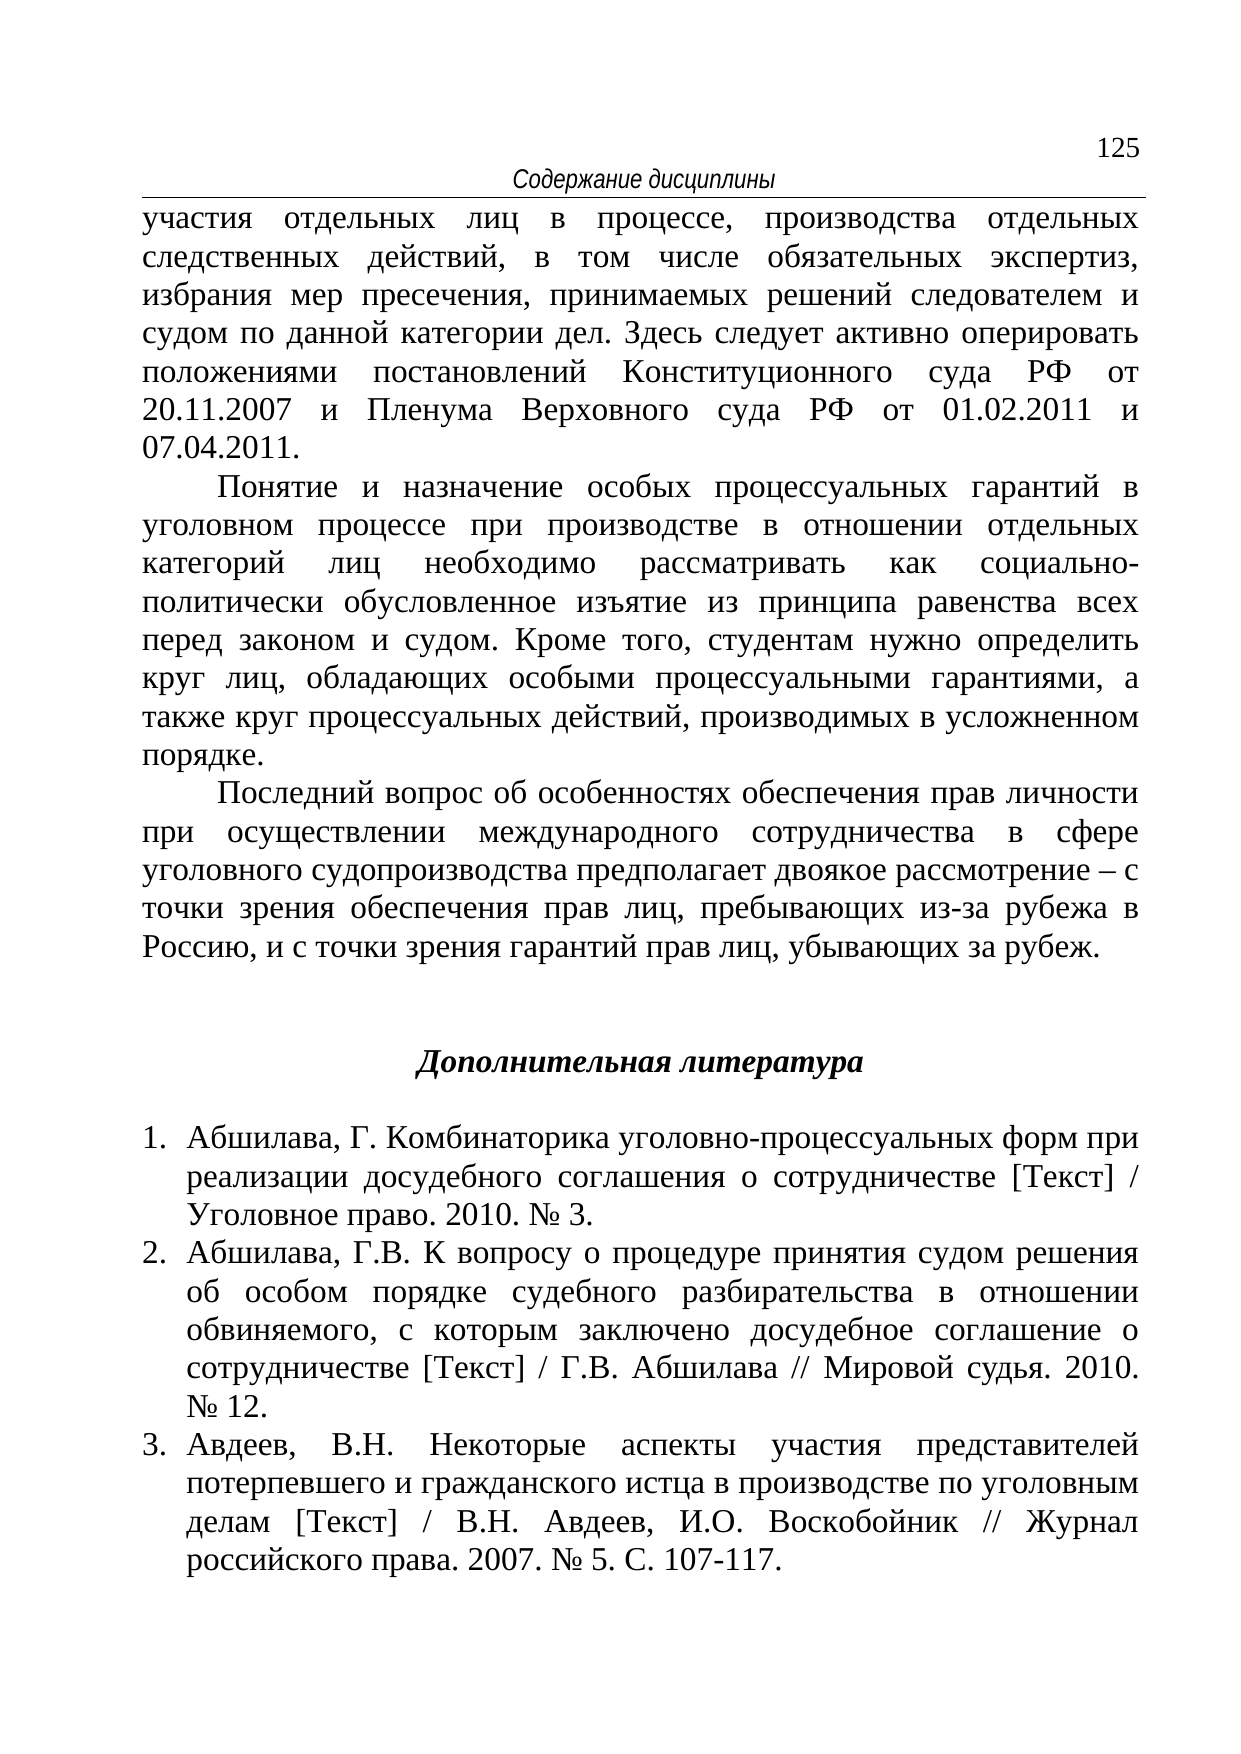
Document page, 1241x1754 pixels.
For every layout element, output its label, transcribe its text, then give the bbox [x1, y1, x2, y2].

list Абшилава, Г.В. К вопросу о процедуре принятия судом решения об особом порядке судебного разбирательства в отношении обвиняемого, с которым заключено досудебное соглашение о сотрудничестве [Текст] / Г.В. Абшилава // Мировой судья. 2010. № 12. [142, 1233, 1140, 1424]
list Абшилава, Г. Комбинаторика уголовно-процессуальных форм при реализации досудебного соглашения о сотрудничестве [Текст] / Уголовное право. 2010. № 3. [142, 1118, 1140, 1233]
text Дополнительная литература [142, 1041, 1140, 1079]
text Понятие и назначение особых процессуальных гарантий в уголовном процессе при производстве в отношении отдельных категорий лиц необходимо рассматривать как социально-политически обусловленное изъятие из принципа равенства всех перед законом и судом. Кроме того, студентам нужно определить круг лиц, обладающих особыми процессуальными гарантиями, а также круг процессуальных действий, производимых в усложненном порядке. [142, 466, 1140, 773]
list Авдеев, В.Н. Некоторые аспекты участия представителей потерпевшего и гражданского истца в производстве по уголовным делам [Текст] / В.Н. Авдеев, И.О. Воскобойник // Журнал российского права. 2007. № 5. С. 107-117. [142, 1424, 1140, 1578]
text Последний вопрос об особенностях обеспечения прав личности при осуществлении международного сотрудничества в сфере уголовного судопроизводства предполагает двоякое рассмотрение – с точки зрения обеспечения прав лиц, пребывающих из-за рубежа в Россию, и с точки зрения гарантий прав лиц, убывающих за рубеж. [142, 773, 1140, 964]
